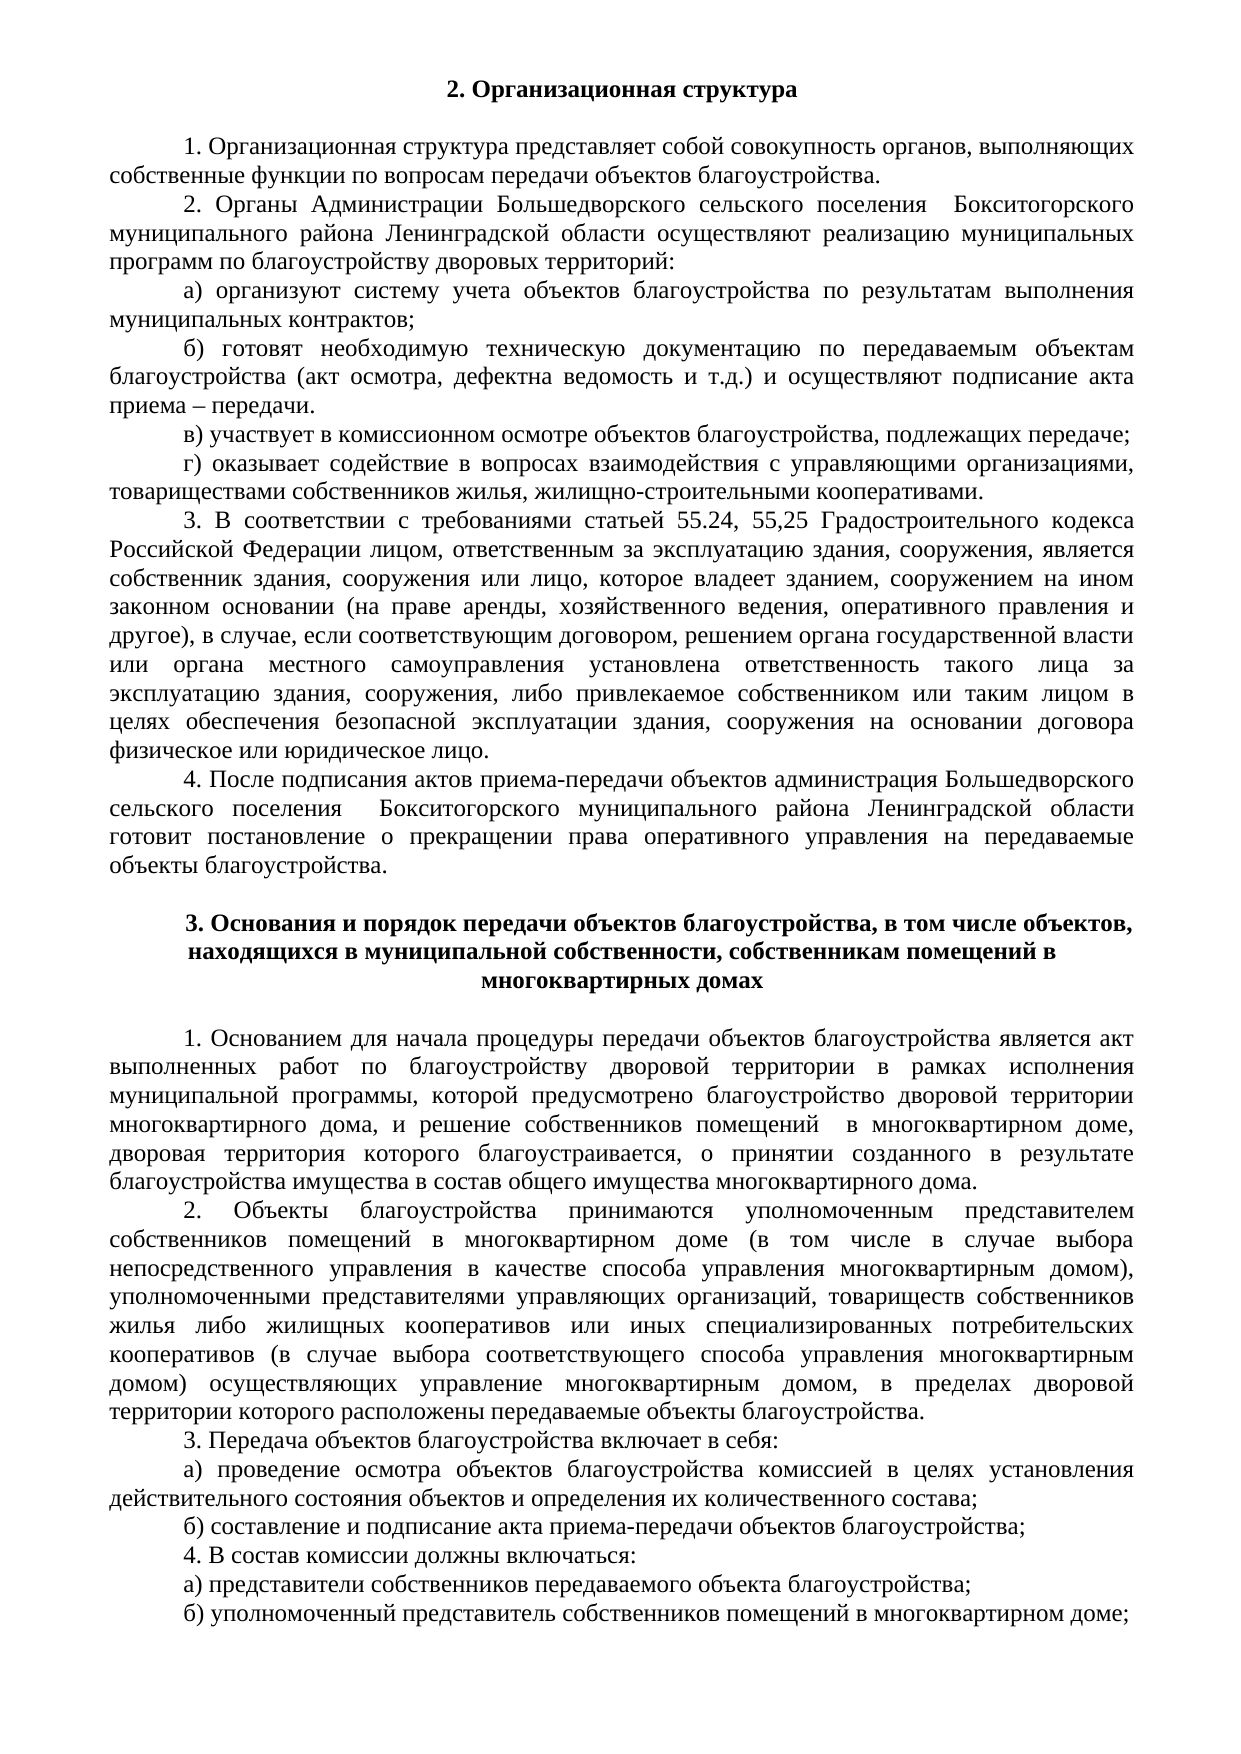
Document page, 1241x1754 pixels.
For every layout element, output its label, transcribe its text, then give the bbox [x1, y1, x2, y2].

text 3. В соответствии с требованиями статьей 55.24, 55,25 Градостроительного кодекса Российской Федерации лицом, ответственным за эксплуатацию здания, сооружения, является собственник здания, сооружения или лицо, которое владеет зданием, сооружением на ином законном основании (на праве аренды, хозяйственного ведения, оперативного правления и другое), в случае, если соответствующим договором, решением органа государственной власти или органа местного самоуправления установлена ответственность такого лица за эксплуатацию здания, сооружения, либо привлекаемое собственником или таким лицом в целях обеспечения безопасной эксплуатации здания, сооружения на основании договора физическое или юридическое лицо. [109, 505, 1135, 764]
text а) организуют систему учета объектов благоустройства по результатам выполнения муниципальных контрактов; [109, 275, 1135, 333]
text 1. Основанием для начала процедуры передачи объектов благоустройства является акт выполненных работ по благоустройству дворовой территории в рамках исполнения муниципальной программы, которой предусмотрено благоустройство дворовой территории многоквартирного дома, и решение собственников помещений в многоквартирном доме, дворовая территория которого благоустраивается, о принятии созданного в результате благоустройства имущества в состав общего имущества многоквартирного дома. [109, 1023, 1135, 1195]
text 2. Органы Администрации Большедворского сельского поселения Бокситогорского муниципального района Ленинградской области осуществляют реализацию муниципальных программ по благоустройству дворовых территорий: [109, 189, 1135, 275]
text 4. После подписания актов приема-передачи объектов администрация Большедворского сельского поселения Бокситогорского муниципального района Ленинградской области готовит постановление о прекращении права оперативного управления на передаваемые объекты благоустройства. [109, 764, 1135, 879]
text а) представители собственников передаваемого объекта благоустройства; [109, 1569, 1135, 1598]
text а) проведение осмотра объектов благоустройства комиссией в целях установления действительного состояния объектов и определения их количественного состава; [109, 1454, 1135, 1511]
text 3. Основания и порядок передачи объектов благоустройства, в том числе объектов, находящихся в муниципальной собственности, собственникам помещений в многоквартирных домах [109, 908, 1135, 994]
text 2. Организационная структура [109, 74, 1135, 103]
text б) готовят необходимую техническую документацию по передаваемым объектам благоустройства (акт осмотра, дефектна ведомость и т.д.) и осуществляют подписание акта приема – передачи. [109, 333, 1135, 419]
text в) участвует в комиссионном осмотре объектов благоустройства, подлежащих передаче; [109, 419, 1135, 448]
text 4. В состав комиссии должны включаться: [109, 1540, 1135, 1569]
text г) оказывает содействие в вопросах взаимодействия с управляющими организациями, товариществами собственников жилья, жилищно-строительными кооперативами. [109, 448, 1135, 505]
text 3. Передача объектов благоустройства включает в себя: [109, 1425, 1135, 1454]
text 2. Объекты благоустройства принимаются уполномоченным представителем собственников помещений в многоквартирном доме (в том числе в случае выбора непосредственного управления в качестве способа управления многоквартирным домом), уполномоченными представителями управляющих организаций, товариществ собственников жилья либо жилищных кооперативов или иных специализированных потребительских кооперативов (в случае выбора соответствующего способа управления многоквартирным домом) осуществляющих управление многоквартирным домом, в пределах дворовой территории которого расположены передаваемые объекты благоустройства. [109, 1195, 1135, 1425]
text б) уполномоченный представитель собственников помещений в многоквартирном доме; [109, 1598, 1135, 1626]
text 1. Организационная структура представляет собой совокупность органов, выполняющих собственные функции по вопросам передачи объектов благоустройства. [109, 131, 1135, 189]
text б) составление и подписание акта приема-передачи объектов благоустройства; [109, 1511, 1135, 1540]
